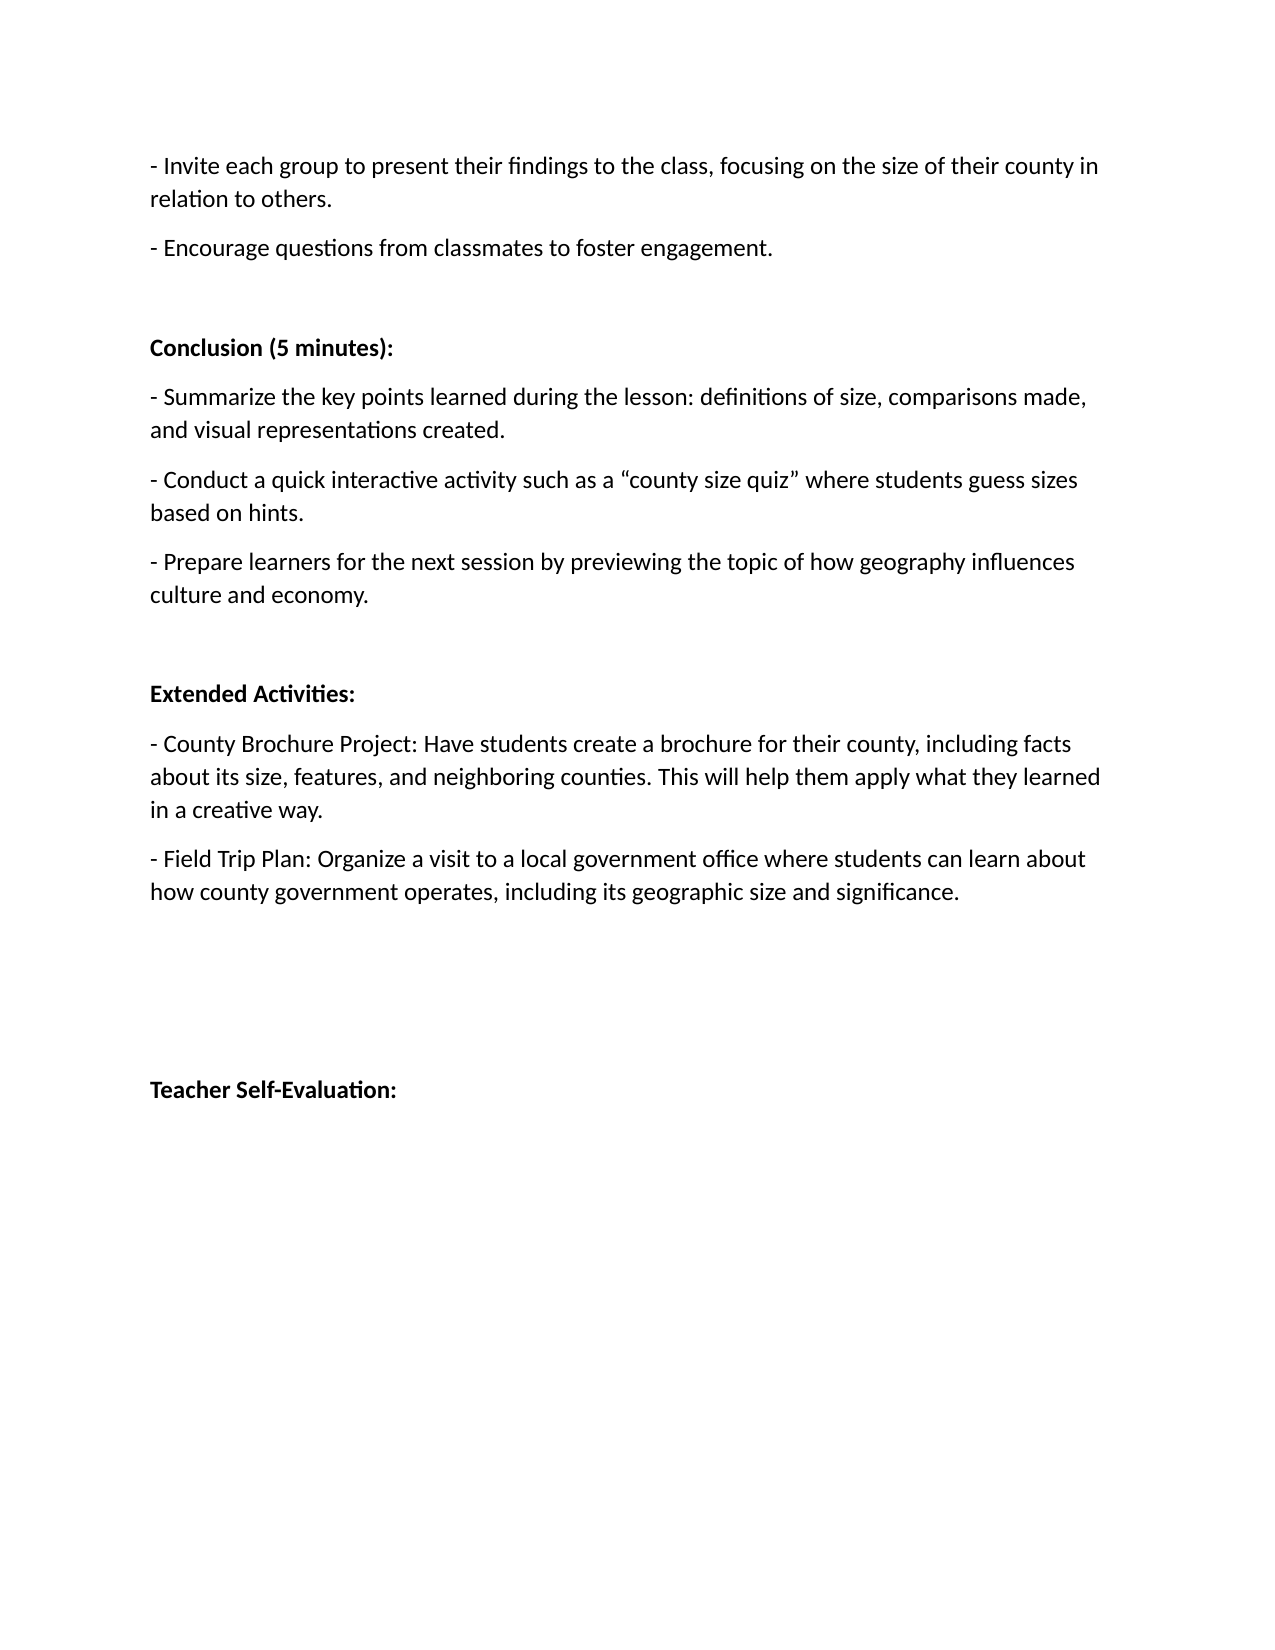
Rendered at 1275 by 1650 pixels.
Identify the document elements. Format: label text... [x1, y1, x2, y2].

text - Summarize the key points learned during the lesson: definitions of size, comparisons made, and visual representations created. [150, 381, 1125, 445]
text - Field Trip Plan: Organize a visit to a local government office where students can learn about how county government operates, including its geographic size and significance. [150, 843, 1125, 907]
text Conclusion (5 minutes): [150, 332, 1125, 362]
text Extended Activities: [150, 678, 1125, 709]
text - Encourage questions from classmates to foster engagement. [150, 232, 1125, 263]
text - Conduct a quick interactive activity such as a “county size quiz” where students guess sizes based on hints. [150, 464, 1125, 527]
text - County Brochure Project: Have students create a brochure for their county, including facts about its size, features, and neighboring counties. This will help them apply what they learned in a creative way. [150, 728, 1125, 824]
text Teacher Self-Evaluation: [150, 1074, 1125, 1105]
text - Prepare learners for the next session by previewing the topic of how geography influences culture and economy. [150, 546, 1125, 610]
text - Invite each group to present their findings to the class, focusing on the size of their county in relation to others. [150, 150, 1125, 213]
